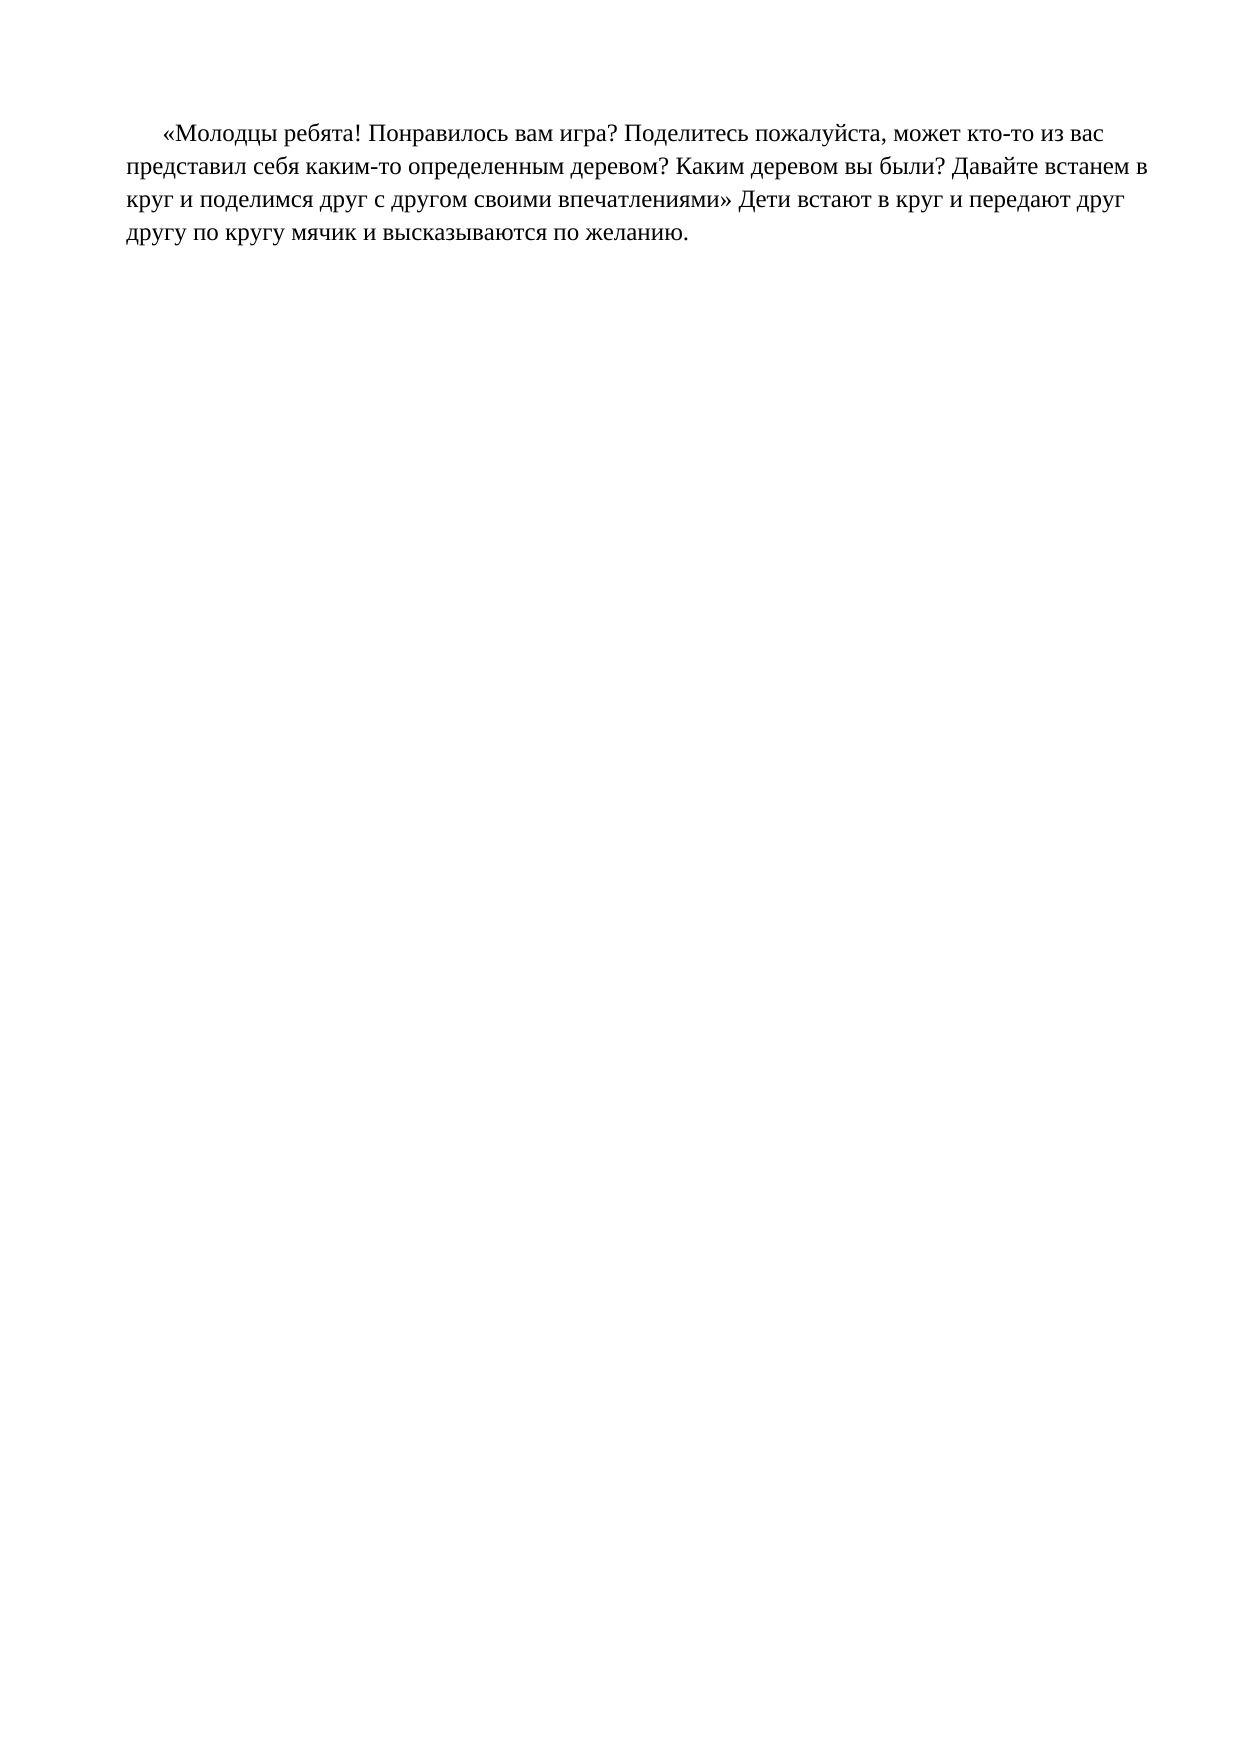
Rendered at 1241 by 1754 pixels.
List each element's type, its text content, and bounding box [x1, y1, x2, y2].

text «Молодцы ребята! Понравилось вам игра? Поделитесь пожалуйста, может кто-то из вас представил себя каким-то определенным деревом? Каким деревом вы были? Давайте встанем в круг и поделимся друг с другом своими впечатлениями» Дети встают в круг и передают друг другу по кругу мячик и высказываются по желанию. [126, 118, 1152, 246]
